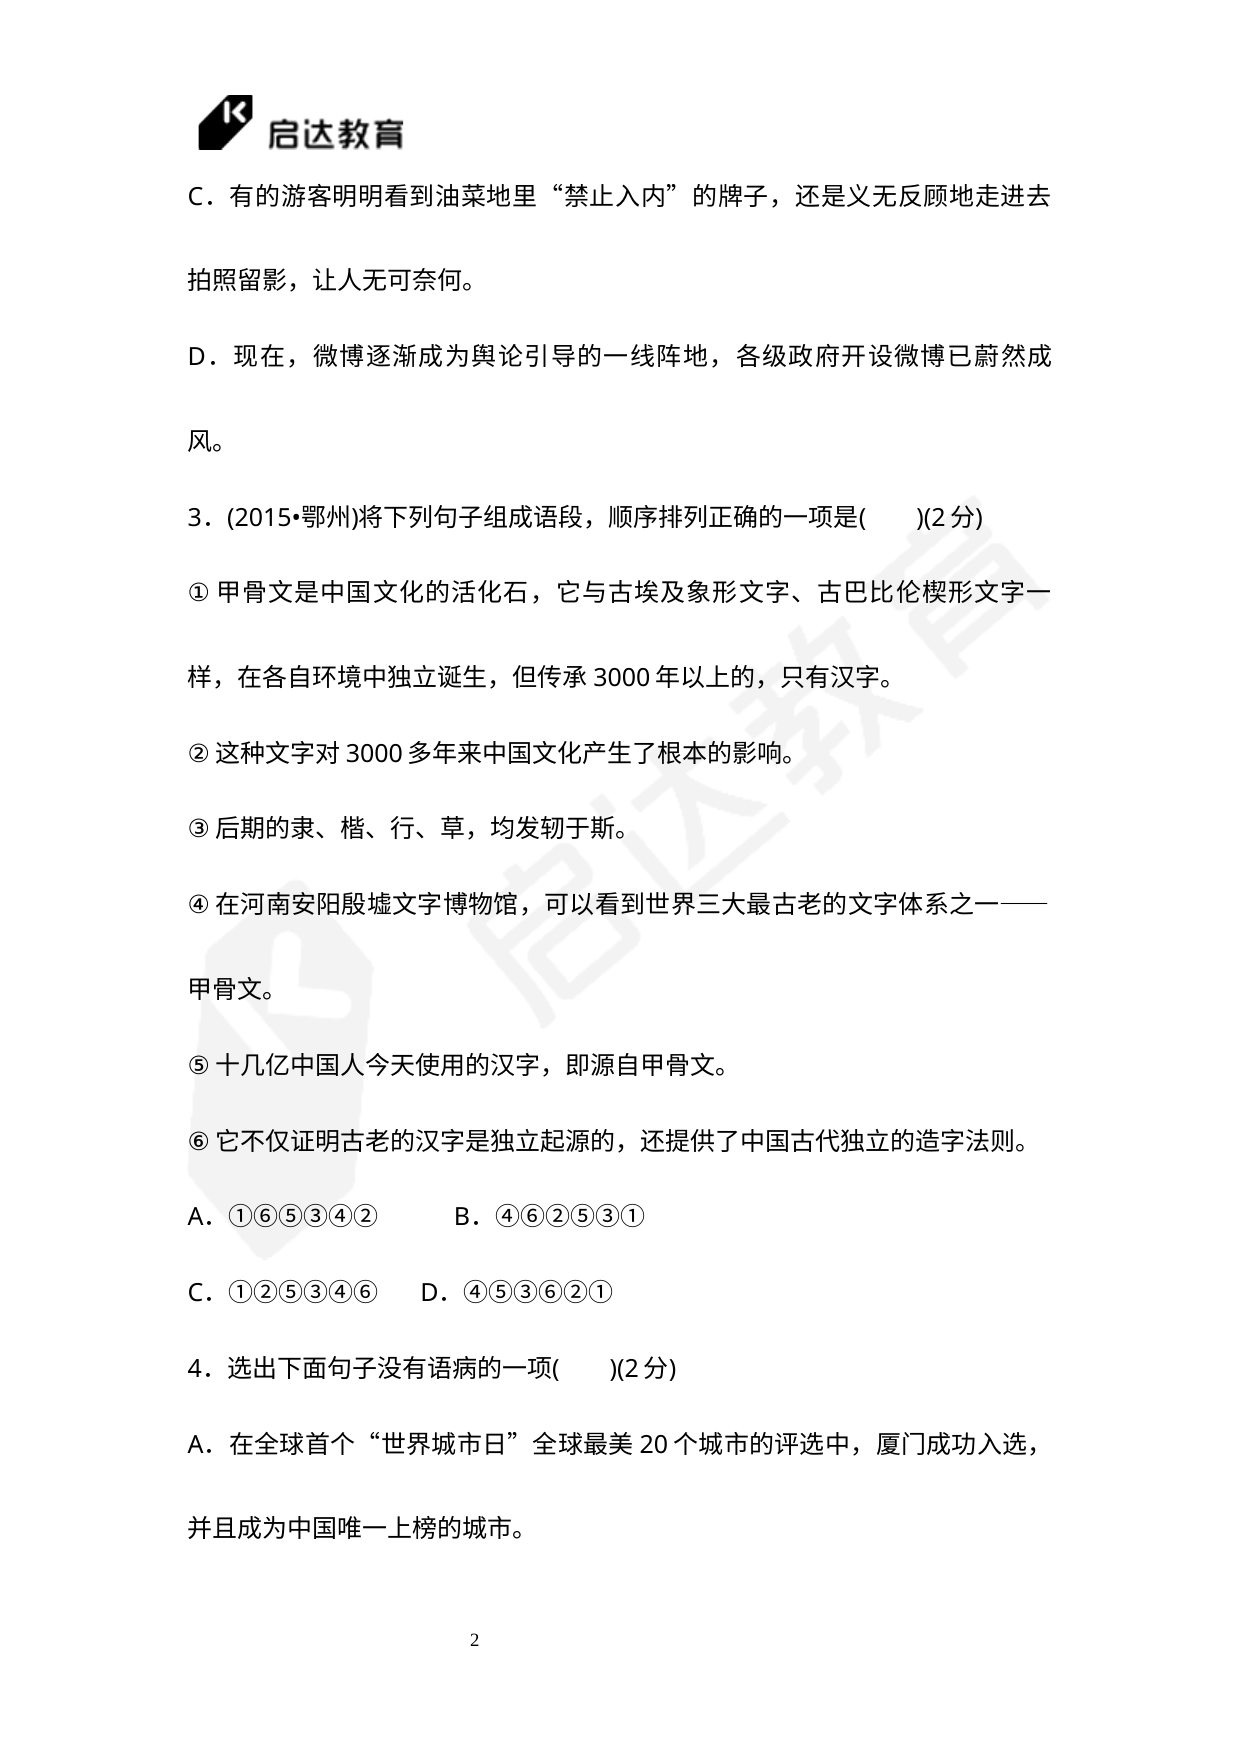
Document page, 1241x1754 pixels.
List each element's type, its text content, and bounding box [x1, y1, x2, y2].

text 4．选出下面句子没有语病的一项( )(2分) [187, 1334, 1053, 1399]
text A．在全球首个“世界城市日”全球最美20个城市的评选中，厦门成功入选，并且成为中国唯一上榜的城市。 [187, 1410, 1053, 1559]
text C．①②⑤③④⑥ D．④⑤③⑥②① [187, 1258, 1053, 1323]
text ①甲骨文是中国文化的活化石，它与古埃及象形文字、古巴比伦楔形文字一样，在各自环境中独立诞生，但传承 3000年以上的，只有汉字。 [187, 558, 1053, 708]
text C．有的游客明明看到油菜地里“禁止入内”的牌子，还是义无反顾地走进去拍照留影，让人无可奈何。 [187, 162, 1053, 311]
text ③后期的隶、楷、行、草，均发轫于斯。 [187, 794, 1053, 859]
text ④在河南安阳殷墟文字博物馆，可以看到世界三大最古老的文字体系之一——甲骨文。 [187, 870, 1053, 1020]
text 3．(2015•鄂州)将下列句子组成语段，顺序排列正确的一项是( )(2分) [187, 483, 1053, 548]
text ⑥它不仅证明古老的汉字是独立起源的，还提供了中国古代独立的造字法则。 [187, 1107, 1053, 1172]
text ②这种文字对 3000多年来中国文化产生了根本的影响。 [187, 719, 1053, 784]
picture [198, 95, 404, 150]
text D．现在，微博逐渐成为舆论引导的一线阵地，各级政府开设微博已蔚然成风。 [187, 322, 1053, 472]
text A．①⑥⑤③④② B．④⑥②⑤③① [187, 1182, 1053, 1247]
text ⑤十几亿中国人今天使用的汉字，即源自甲骨文。 [187, 1031, 1053, 1096]
